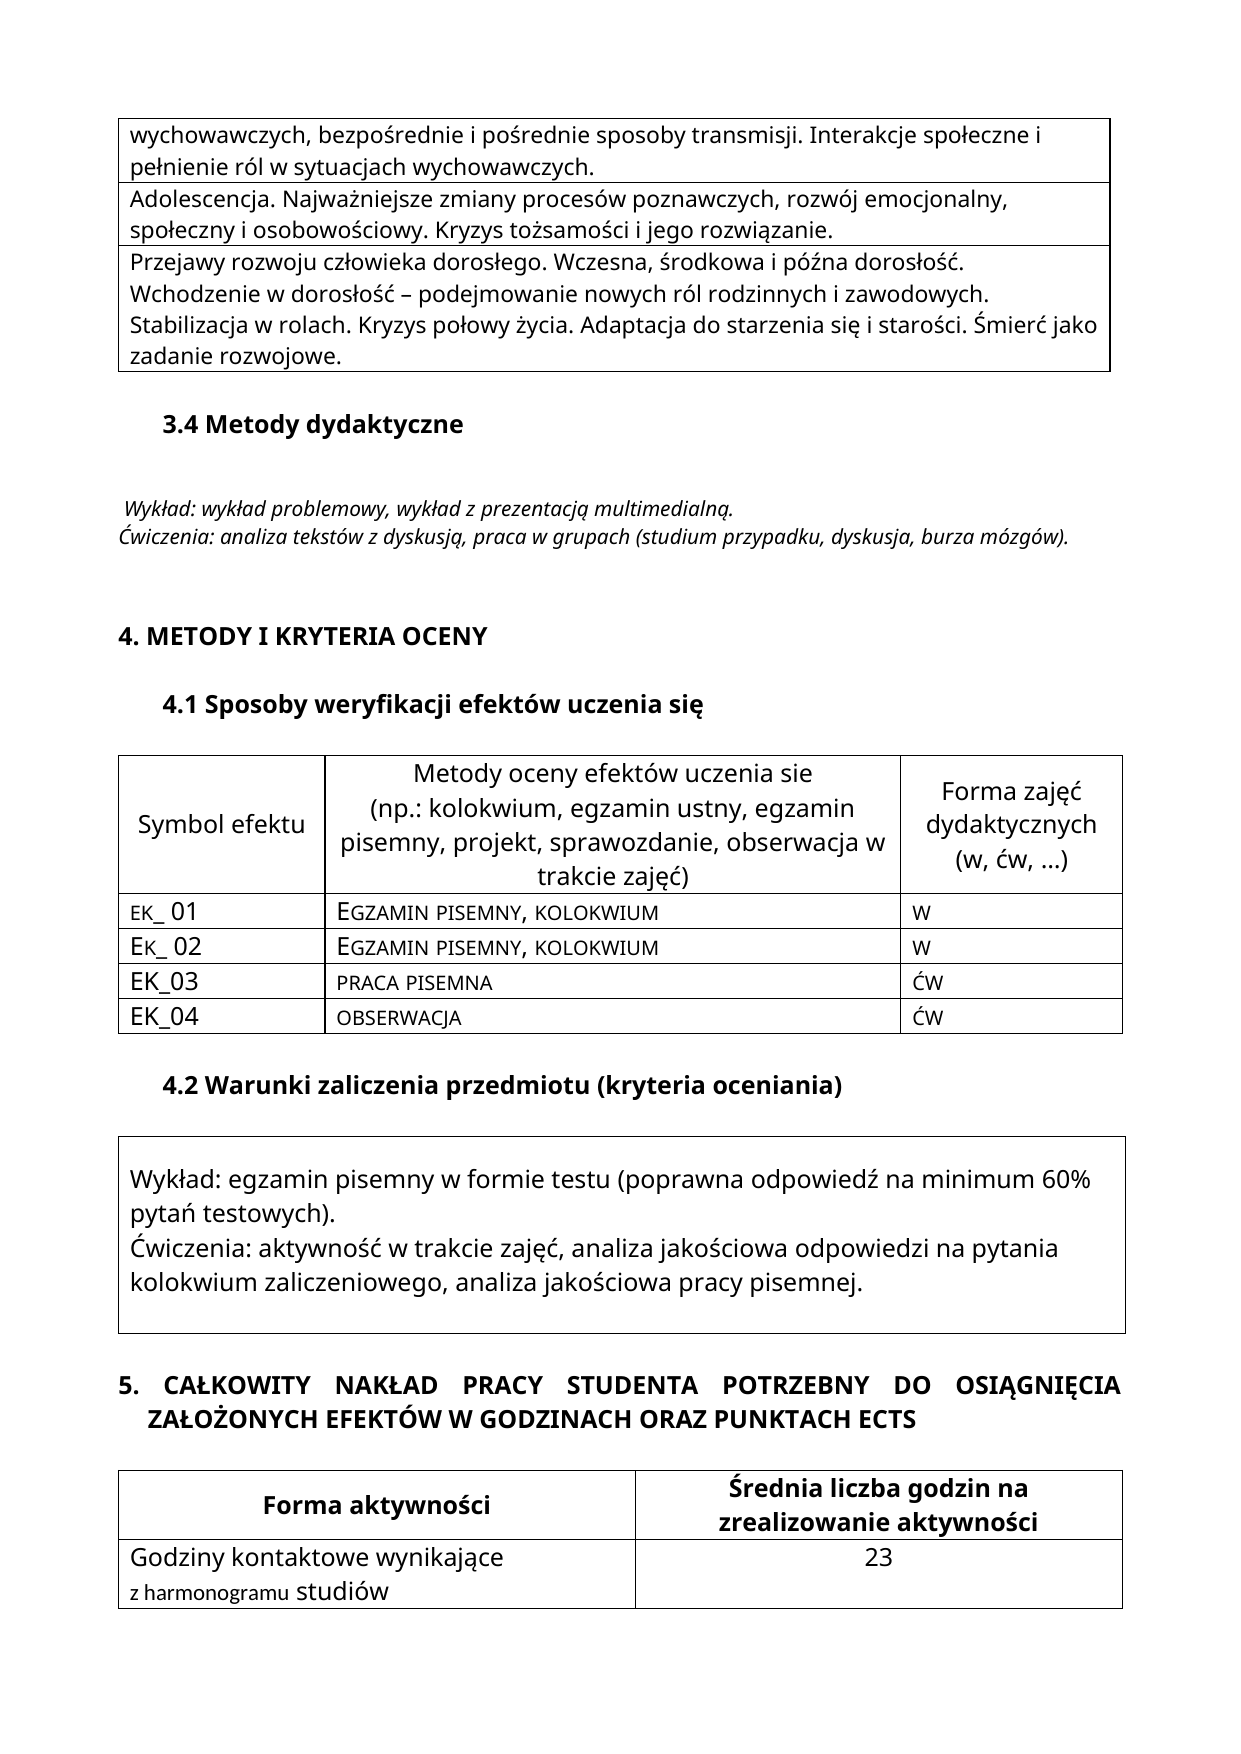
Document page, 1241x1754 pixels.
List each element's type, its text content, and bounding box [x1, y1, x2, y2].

text 4.2 Warunki zaliczenia przedmiotu (kryteria oceniania) [162, 1068, 1122, 1102]
table_cell obserwacja [326, 999, 900, 1033]
table_cell Egzamin pisemny, kolokwium [326, 894, 900, 927]
table_header Symbol efektu [119, 756, 324, 892]
table_cell Adolescencja. Najważniejsze zmiany procesów poznawczych, rozwój emocjonalny, społeczny i osobowościowy. Kryzys tożsamości i jego rozwiązanie. [119, 183, 1109, 245]
text 4. METODY I KRYTERIA OCENY [118, 619, 1122, 653]
table_cell EK_03 [119, 964, 324, 998]
table_cell w [901, 929, 1122, 963]
text 5. CAŁKOWITY NAKŁAD PRACY STUDENTA POTRZEBNY DO OSIĄGNIĘCIA ZAŁOŻONYCH EFEKTÓW W GODZINACH ORAZ PUNKTACH ECTS [118, 1367, 1122, 1436]
table_header Metody oceny efektów uczenia sie (np.: kolokwium, egzamin ustny, egzamin pisemny, projekt, sprawozdanie, obserwacja w trakcie zajęć) [326, 756, 900, 892]
table_cell ćw [901, 999, 1122, 1033]
table_cell Przejawy rozwoju człowieka dorosłego. Wczesna, środkowa i późna dorosłość. Wchodzenie w dorosłość – podejmowanie nowych ról rodzinnych i zawodowych. Stabilizacja w rolach. Kryzys połowy życia. Adaptacja do starzenia się i starości. Śmierć jako zadanie rozwojowe. [119, 246, 1109, 371]
table_cell EK_04 [119, 999, 324, 1033]
table_header Średnia liczba godzin na zrealizowanie aktywności [636, 1471, 1122, 1539]
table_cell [119, 119, 1109, 182]
table_cell w [901, 894, 1122, 927]
table_cell Egzamin pisemny, kolokwium [326, 929, 900, 963]
table_cell ek_ 01 [119, 894, 324, 927]
table_cell Godziny kontaktowe wynikające z harmonogramu studiów [119, 1540, 635, 1608]
table_header Wykład: egzamin pisemny w formie testu (poprawna odpowiedź na minimum 60% pytań testowych). Ćwiczenia: aktywność w trakcie zajęć, analiza jakościowa odpowiedzi na pytania kolokwium zaliczeniowego, analiza jakościowa pracy pisemnej. [119, 1137, 1125, 1332]
text Wykład: wykład problemowy, wykład z prezentacją multimedialną. [118, 494, 1122, 522]
table_cell Ek_ 02 [119, 929, 324, 963]
table_cell 23 [636, 1540, 1122, 1608]
text 3.4 Metody dydaktyczne [162, 406, 1122, 440]
table_header Forma zajęć dydaktycznych (w, ćw, …) [901, 756, 1122, 892]
text Ćwiczenia: analiza tekstów z dyskusją, praca w grupach (studium przypadku, dyskusja, burza mózgów). [118, 522, 1122, 551]
table_cell praca pisemna [326, 964, 900, 998]
text 4.1 Sposoby weryfikacji efektów uczenia się [162, 687, 1122, 721]
table_cell ćw [901, 964, 1122, 998]
table_header Forma aktywności [119, 1471, 635, 1539]
